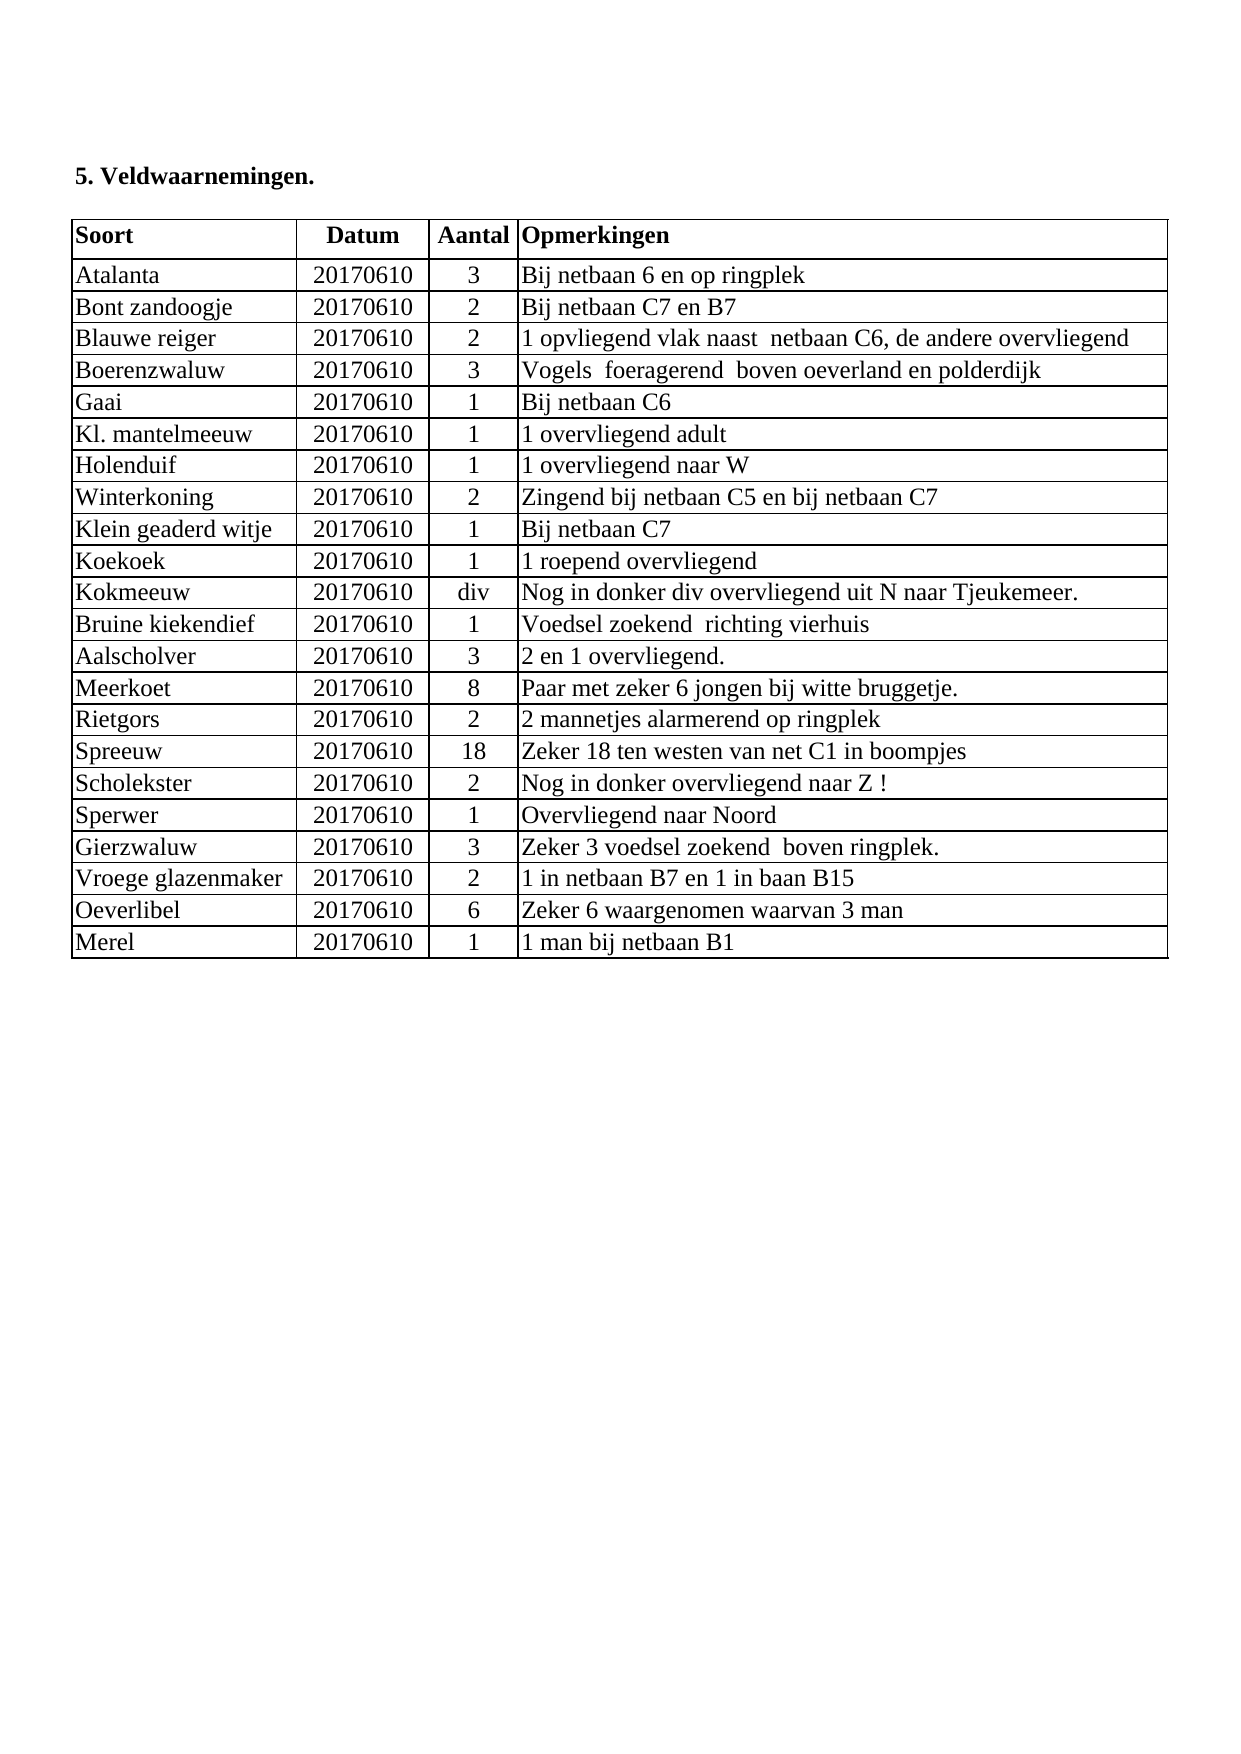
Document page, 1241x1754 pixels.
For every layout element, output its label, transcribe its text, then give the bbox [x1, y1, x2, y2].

table_cell Aalscholver [73, 641, 296, 671]
table_cell Merel [73, 927, 296, 957]
table_header Aantal [430, 220, 517, 258]
table_cell 20170610 [297, 927, 428, 957]
table_cell Winterkoning [73, 482, 296, 512]
table_cell 20170610 [297, 768, 428, 798]
table_cell Zingend bij netbaan C5 en bij netbaan C7 [519, 482, 1167, 512]
table_cell Zeker 3 voedsel zoekend boven ringplek. [519, 832, 1167, 862]
table_cell 2 [430, 863, 517, 894]
table_header Datum [297, 220, 428, 258]
table_cell 3 [430, 260, 517, 290]
table_cell 20170610 [297, 800, 428, 830]
table_cell 20170610 [297, 832, 428, 862]
table_cell Blauwe reiger [73, 323, 296, 353]
table_cell 1 roepend overvliegend [519, 546, 1167, 576]
table_cell 1 [430, 546, 517, 576]
table_cell Holenduif [73, 451, 296, 481]
table_cell Paar met zeker 6 jongen bij witte bruggetje. [519, 673, 1167, 703]
table_cell Koekoek [73, 546, 296, 576]
table_cell 2 [430, 323, 517, 353]
table_cell Gaai [73, 387, 296, 417]
table_cell 20170610 [297, 609, 428, 639]
table_cell 1 [430, 514, 517, 544]
table_cell 20170610 [297, 895, 428, 925]
table_cell Nog in donker div overvliegend uit N naar Tjeukemeer. [519, 578, 1167, 608]
table_cell 20170610 [297, 419, 428, 449]
table_cell 1 overvliegend naar W [519, 451, 1167, 481]
table_header Opmerkingen [519, 220, 1167, 258]
table_cell 20170610 [297, 451, 428, 481]
table_cell 20170610 [297, 705, 428, 735]
text 5. Veldwaarnemingen. [75, 161, 1165, 190]
table_cell Bij netbaan 6 en op ringplek [519, 260, 1167, 290]
table_cell 20170610 [297, 482, 428, 512]
table_cell 6 [430, 895, 517, 925]
table_cell Bij netbaan C6 [519, 387, 1167, 417]
table_cell 20170610 [297, 546, 428, 576]
table_cell 8 [430, 673, 517, 703]
table_cell 20170610 [297, 355, 428, 385]
table_cell Voedsel zoekend richting vierhuis [519, 609, 1167, 639]
table_cell Bij netbaan C7 [519, 514, 1167, 544]
table_cell 1 [430, 451, 517, 481]
table_header Soort [73, 220, 296, 258]
table_cell Sperwer [73, 800, 296, 830]
table_cell Rietgors [73, 705, 296, 735]
table_cell 20170610 [297, 514, 428, 544]
table_cell Oeverlibel [73, 895, 296, 925]
table_cell Scholekster [73, 768, 296, 798]
table_cell 2 [430, 705, 517, 735]
table_cell Zeker 6 waargenomen waarvan 3 man [519, 895, 1167, 925]
table_cell 1 [430, 387, 517, 417]
table_cell 20170610 [297, 292, 428, 322]
table_cell 1 [430, 927, 517, 957]
table_cell 18 [430, 736, 517, 767]
table_cell 1 [430, 419, 517, 449]
table_cell 2 [430, 768, 517, 798]
table_cell 20170610 [297, 387, 428, 417]
table_cell 3 [430, 641, 517, 671]
table_cell Atalanta [73, 260, 296, 290]
table_cell Kl. mantelmeeuw [73, 419, 296, 449]
table_cell Klein geaderd witje [73, 514, 296, 544]
table_cell Meerkoet [73, 673, 296, 703]
table_cell 3 [430, 355, 517, 385]
table_cell Bruine kiekendief [73, 609, 296, 639]
table_cell Boerenzwaluw [73, 355, 296, 385]
table_cell 1 in netbaan B7 en 1 in baan B15 [519, 863, 1167, 894]
table_cell 1 [430, 609, 517, 639]
table_cell Vogels foeragerend boven oeverland en polderdijk [519, 355, 1167, 385]
table_cell Zeker 18 ten westen van net C1 in boompjes [519, 736, 1167, 767]
table_cell 20170610 [297, 260, 428, 290]
table_cell 20170610 [297, 323, 428, 353]
table_cell 1 opvliegend vlak naast netbaan C6, de andere overvliegend [519, 323, 1167, 353]
table_cell Bont zandoogje [73, 292, 296, 322]
table_cell div [430, 578, 517, 608]
table_cell 1 overvliegend adult [519, 419, 1167, 449]
table_cell Vroege glazenmaker [73, 863, 296, 894]
table_cell Gierzwaluw [73, 832, 296, 862]
table_cell 1 man bij netbaan B1 [519, 927, 1167, 957]
table_cell Kokmeeuw [73, 578, 296, 608]
table_cell 20170610 [297, 736, 428, 767]
table_cell 2 [430, 292, 517, 322]
table_cell Nog in donker overvliegend naar Z ! [519, 768, 1167, 798]
table_cell 2 en 1 overvliegend. [519, 641, 1167, 671]
table_cell 20170610 [297, 673, 428, 703]
table_cell 20170610 [297, 578, 428, 608]
table_cell Bij netbaan C7 en B7 [519, 292, 1167, 322]
table_cell Spreeuw [73, 736, 296, 767]
table_cell Overvliegend naar Noord [519, 800, 1167, 830]
table_cell 1 [430, 800, 517, 830]
table_cell 3 [430, 832, 517, 862]
table_cell 20170610 [297, 863, 428, 894]
table_cell 2 [430, 482, 517, 512]
table_cell 2 mannetjes alarmerend op ringplek [519, 705, 1167, 735]
table_cell 20170610 [297, 641, 428, 671]
